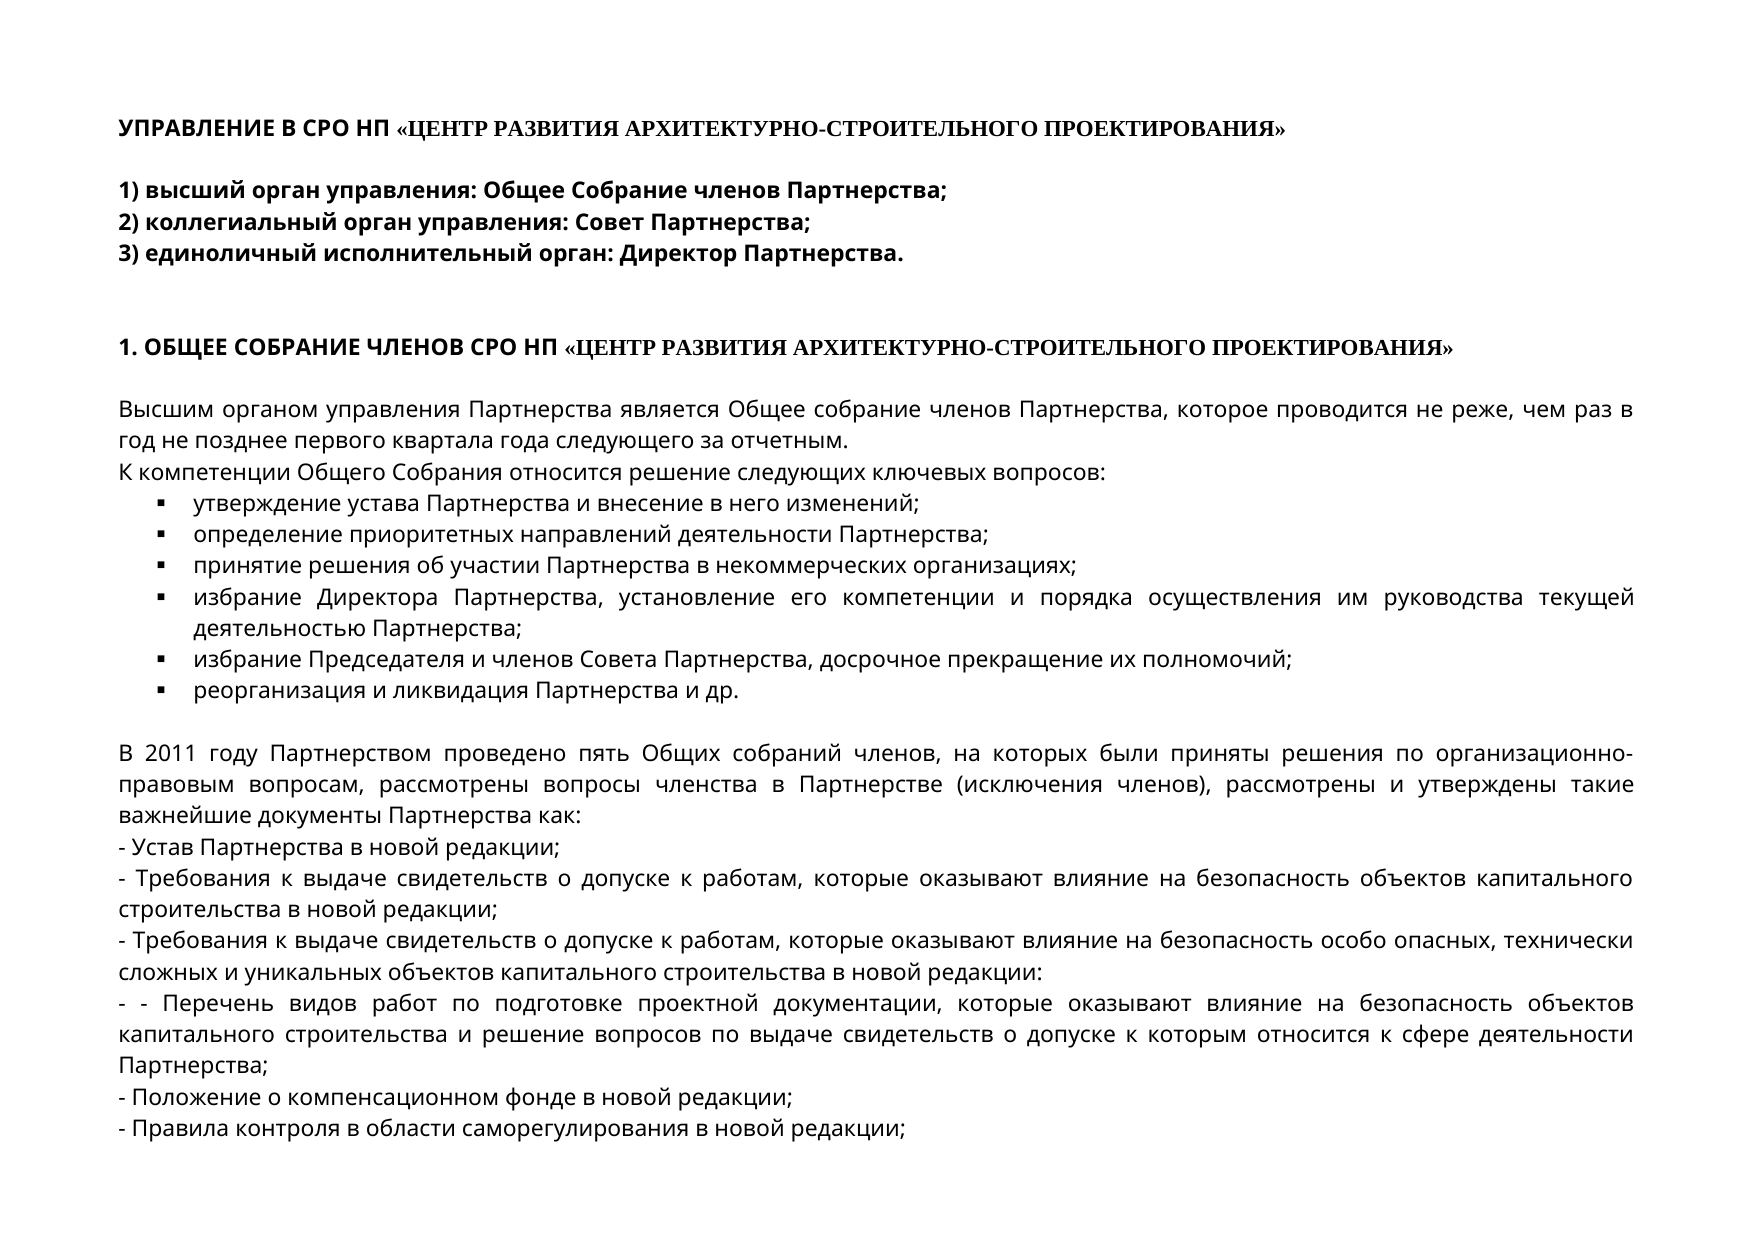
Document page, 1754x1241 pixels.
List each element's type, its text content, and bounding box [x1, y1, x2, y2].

text В 2011 году Партнерством проведено пять Общих собраний членов, на которых были приняты решения по организационно-правовым вопросам, рассмотрены вопросы членства в Партнерстве (исключения членов), рассмотрены и утверждены такие важнейшие документы Партнерства как: [118, 737, 1636, 831]
list утверждение устава Партнерства и внесение в него изменений; [156, 487, 1636, 518]
text - Требования к выдаче свидетельств о допуске к работам, которые оказывают влияние на безопасность объектов капитального строительства в новой редакции; [118, 862, 1636, 924]
text - Требования к выдаче свидетельств о допуске к работам, которые оказывают влияние на безопасность особо опасных, технически сложных и уникальных объектов капитального строительства в новой редакции: [118, 924, 1636, 987]
list реорганизация и ликвидация Партнерства и др. [156, 674, 1636, 706]
text К компетенции Общего Собрания относится решение следующих ключевых вопросов: [118, 456, 1636, 487]
text 1. ОБЩЕЕ СОБРАНИЕ ЧЛЕНОВ СРО НП «ЦЕНТР РАЗВИТИЯ АРХИТЕКТУРНО-СТРОИТЕЛЬНОГО ПРОЕКТИРОВАНИЯ» [118, 331, 1636, 362]
text 2) коллегиальный орган управления: Совет Партнерства; [118, 206, 1636, 237]
text - - Перечень видов работ по подготовке проектной документации, которые оказывают влияние на безопасность объектов капитального строительства и решение вопросов по выдаче свидетельств о допуске к которым относится к сфере деятельности Партнерства; [118, 987, 1636, 1081]
text - Устав Партнерства в новой редакции; [118, 831, 1636, 862]
list избрание Председателя и членов Совета Партнерства, досрочное прекращение их полномочий; [156, 643, 1636, 674]
text - Положение о компенсационном фонде в новой редакции; [118, 1081, 1636, 1112]
text УПРАВЛЕНИЕ В СРО НП «ЦЕНТР РАЗВИТИЯ АРХИТЕКТУРНО-СТРОИТЕЛЬНОГО ПРОЕКТИРОВАНИЯ» [118, 112, 1636, 143]
list избрание Директора Партнерства, установление его компетенции и порядка осуществления им руководства текущей деятельностью Партнерства; [156, 581, 1636, 643]
text 1) высший орган управления: Общее Собрание членов Партнерства; [118, 174, 1636, 206]
text Высшим органом управления Партнерства является Общее собрание членов Партнерства, которое проводится не реже, чем раз в год не позднее первого квартала года следующего за отчетным. [118, 393, 1636, 456]
text - Правила контроля в области саморегулирования в новой редакции; [118, 1112, 1636, 1143]
list принятие решения об участии Партнерства в некоммерческих организациях; [156, 549, 1636, 581]
list определение приоритетных направлений деятельности Партнерства; [156, 518, 1636, 549]
text 3) единоличный исполнительный орган: Директор Партнерства. [118, 237, 1636, 268]
